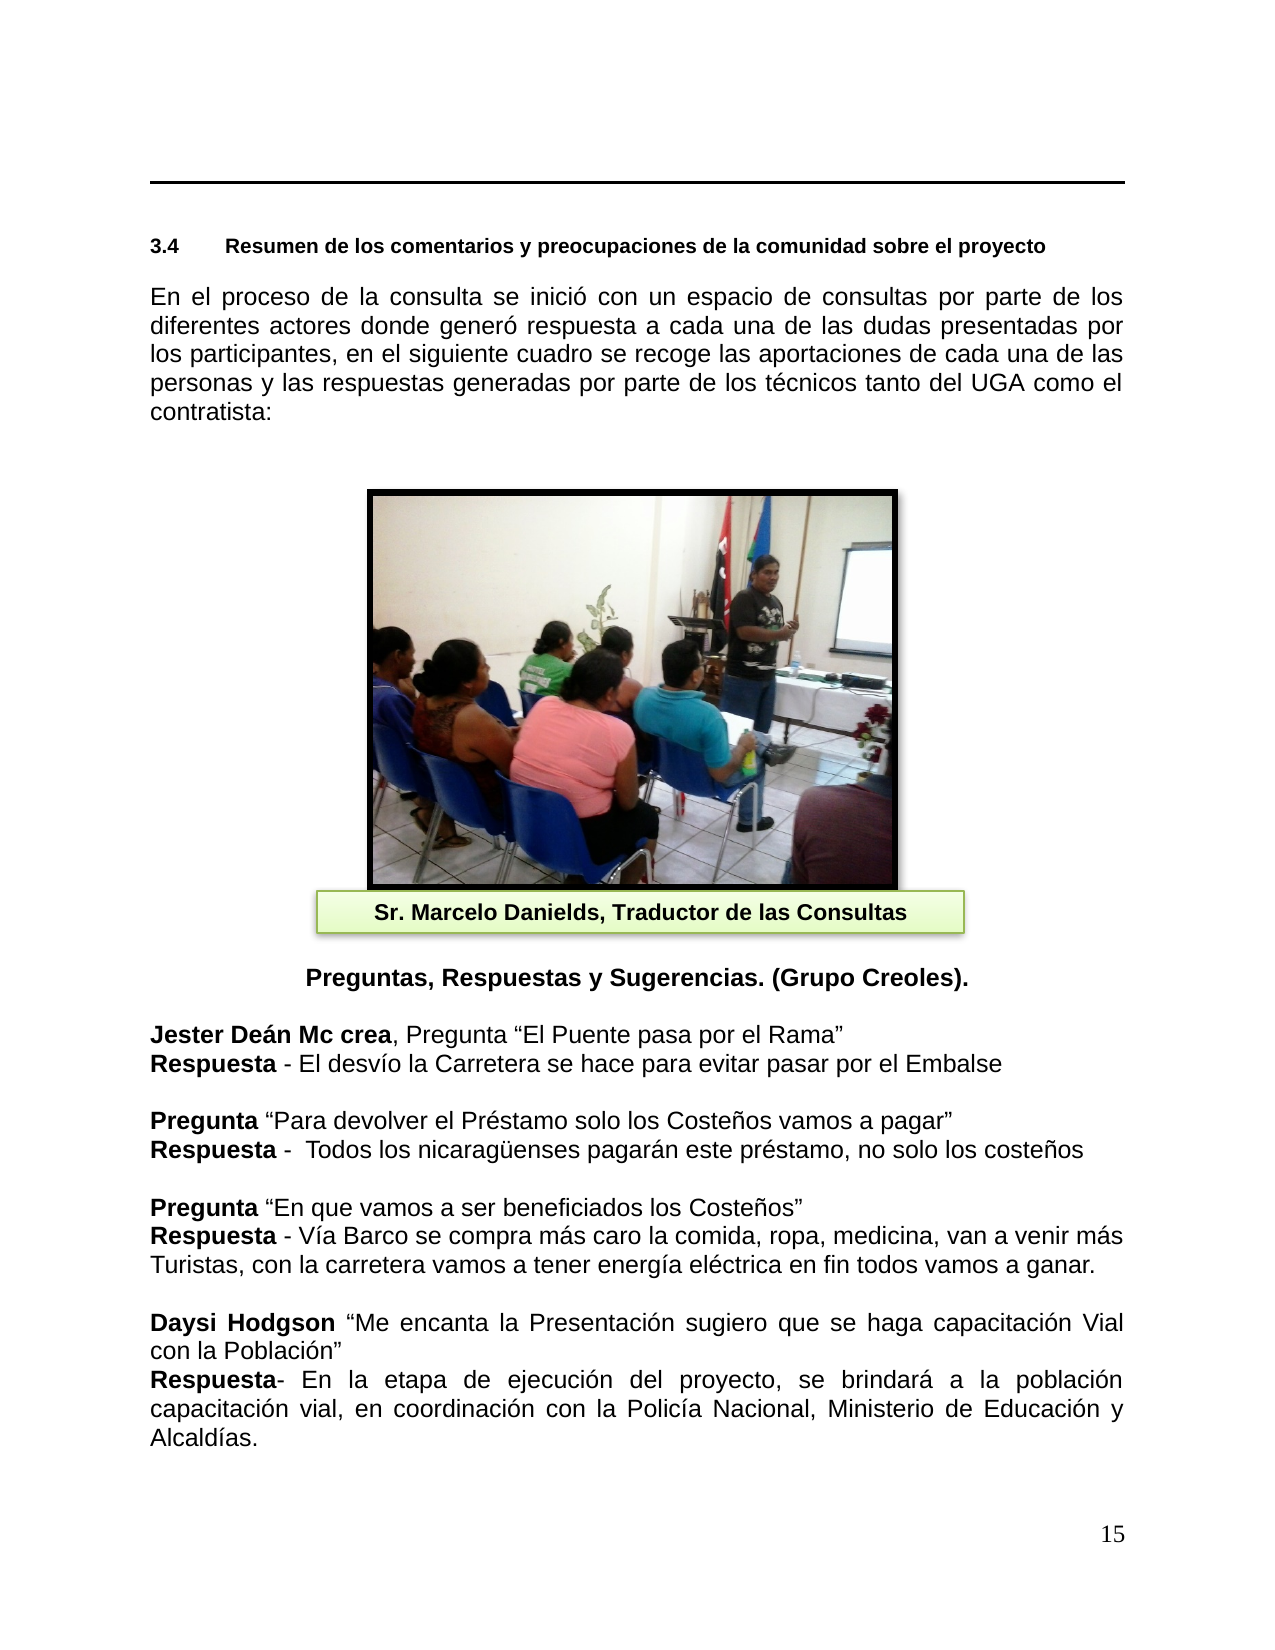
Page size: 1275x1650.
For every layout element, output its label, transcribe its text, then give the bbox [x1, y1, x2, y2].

text Respuesta - Vía Barco se compra más caro la comida, ropa, medicina, van a venir más Turistas, con la carretera vamos a tener energía eléctrica en fin todos vamos a ganar. [150, 1221, 1125, 1279]
text Jester Deán Mc crea, Pregunta “El Puente pasa por el Rama” [150, 1020, 1125, 1049]
text Pregunta “En que vamos a ser beneficiados los Costeños” [150, 1193, 1125, 1221]
text Respuesta- En la etapa de ejecución del proyecto, se brindará a la población capacitación vial, en coordinación con la Policía Nacional, Ministerio de Educación y Alcaldías. [150, 1365, 1125, 1451]
text Respuesta - Todos los nicaragüenses pagarán este préstamo, no solo los costeños [150, 1135, 1125, 1164]
text Preguntas, Respuestas y Sugerencias. (Grupo Creoles). [150, 963, 1125, 991]
text Daysi Hodgson “Me encanta la Presentación sugiero que se haga capacitación Vial con la Población” [150, 1308, 1125, 1365]
text En el proceso de la consulta se inició con un espacio de consultas por parte de los diferentes actores donde generó respuesta a cada una de las dudas presentadas por los participantes, en el siguiente cuadro se recoge las aportaciones de cada una de las personas y las respuestas generadas por parte de los técnicos tanto del UGA como el contratista: [150, 282, 1125, 426]
text Pregunta “Para devolver el Préstamo solo los Costeños vamos a pagar” [150, 1106, 1125, 1135]
subtitle 3.4 Resumen de los comentarios y preocupaciones de la comunidad sobre el proyecto [150, 234, 1125, 258]
picture [373, 496, 892, 884]
text Respuesta - El desvío la Carretera se hace para evitar pasar por el Embalse [150, 1049, 1125, 1078]
